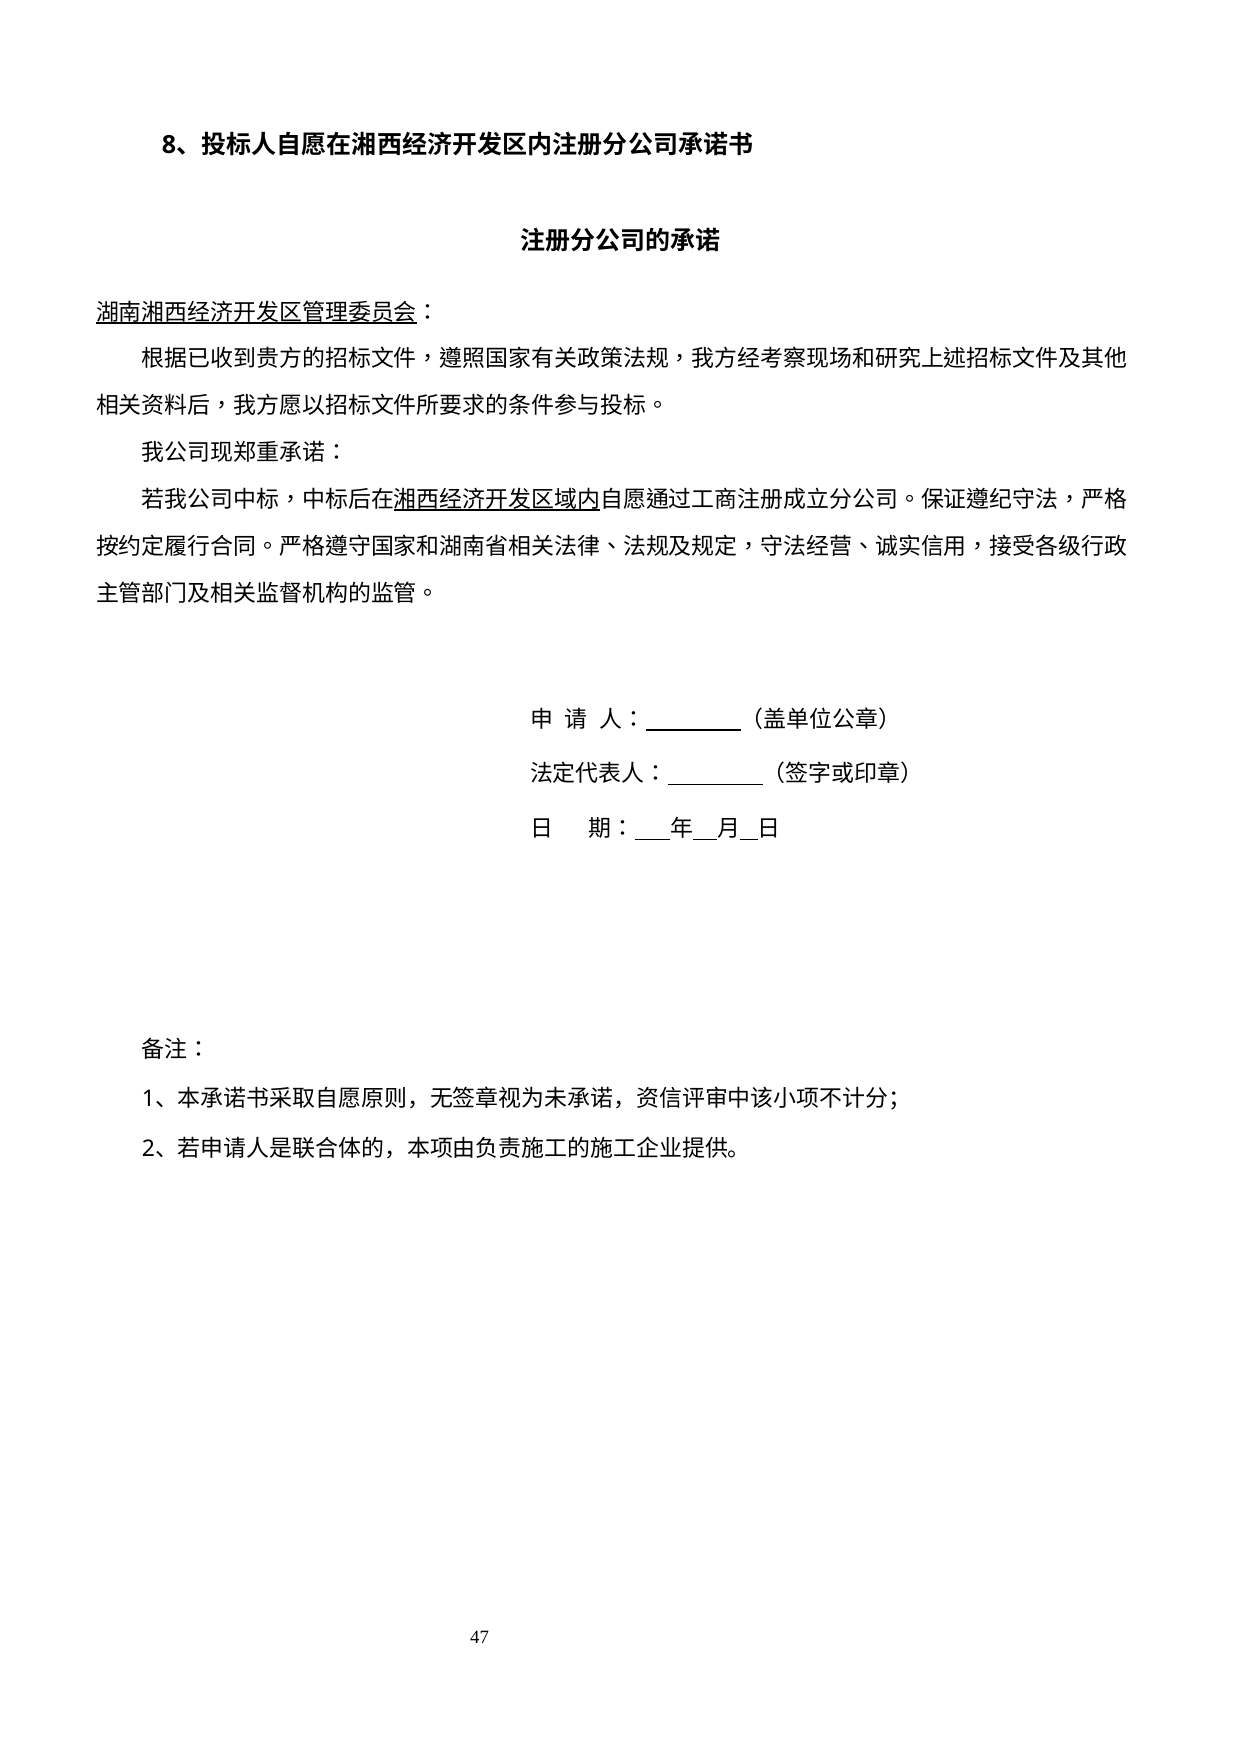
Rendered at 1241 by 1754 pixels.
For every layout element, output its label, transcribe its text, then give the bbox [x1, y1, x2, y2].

text 8、投标人自愿在湘西经济开发区内注册分公司承诺书 [162, 123, 1144, 161]
text 1、本承诺书采取自愿原则，无签章视为未承诺，资信评审中该小项不计分； [96, 1079, 1144, 1113]
text 湖南湘西经济开发区管理委员会： [96, 296, 1144, 327]
text 法定代表人： （签字或印章） [96, 757, 1144, 789]
text 备注： [96, 1033, 1144, 1064]
text 2、若申请人是联合体的，本项由负责施工的施工企业提供。 [96, 1129, 1144, 1163]
text 我公司现郑重承诺： [96, 436, 1144, 467]
text 根据已收到贵方的招标文件，遵照国家有关政策法规，我方经考察现场和研究上述招标文件及其他相关资料后，我方愿以招标文件所要求的条件参与投标。 [96, 342, 1144, 421]
text 申 请 人： （盖单位公章） [96, 703, 1144, 734]
text 注册分公司的承诺 [96, 220, 1144, 257]
text 若我公司中标，中标后在湘西经济开发区域内自愿通过工商注册成立分公司。保证遵纪守法，严格按约定履行合同。严格遵守国家和湖南省相关法律、法规及规定，守法经营、诚实信用，接受各级行政主管部门及相关监督机构的监管。 [96, 483, 1144, 608]
text 日 期： 年 月 日 [96, 812, 1144, 843]
